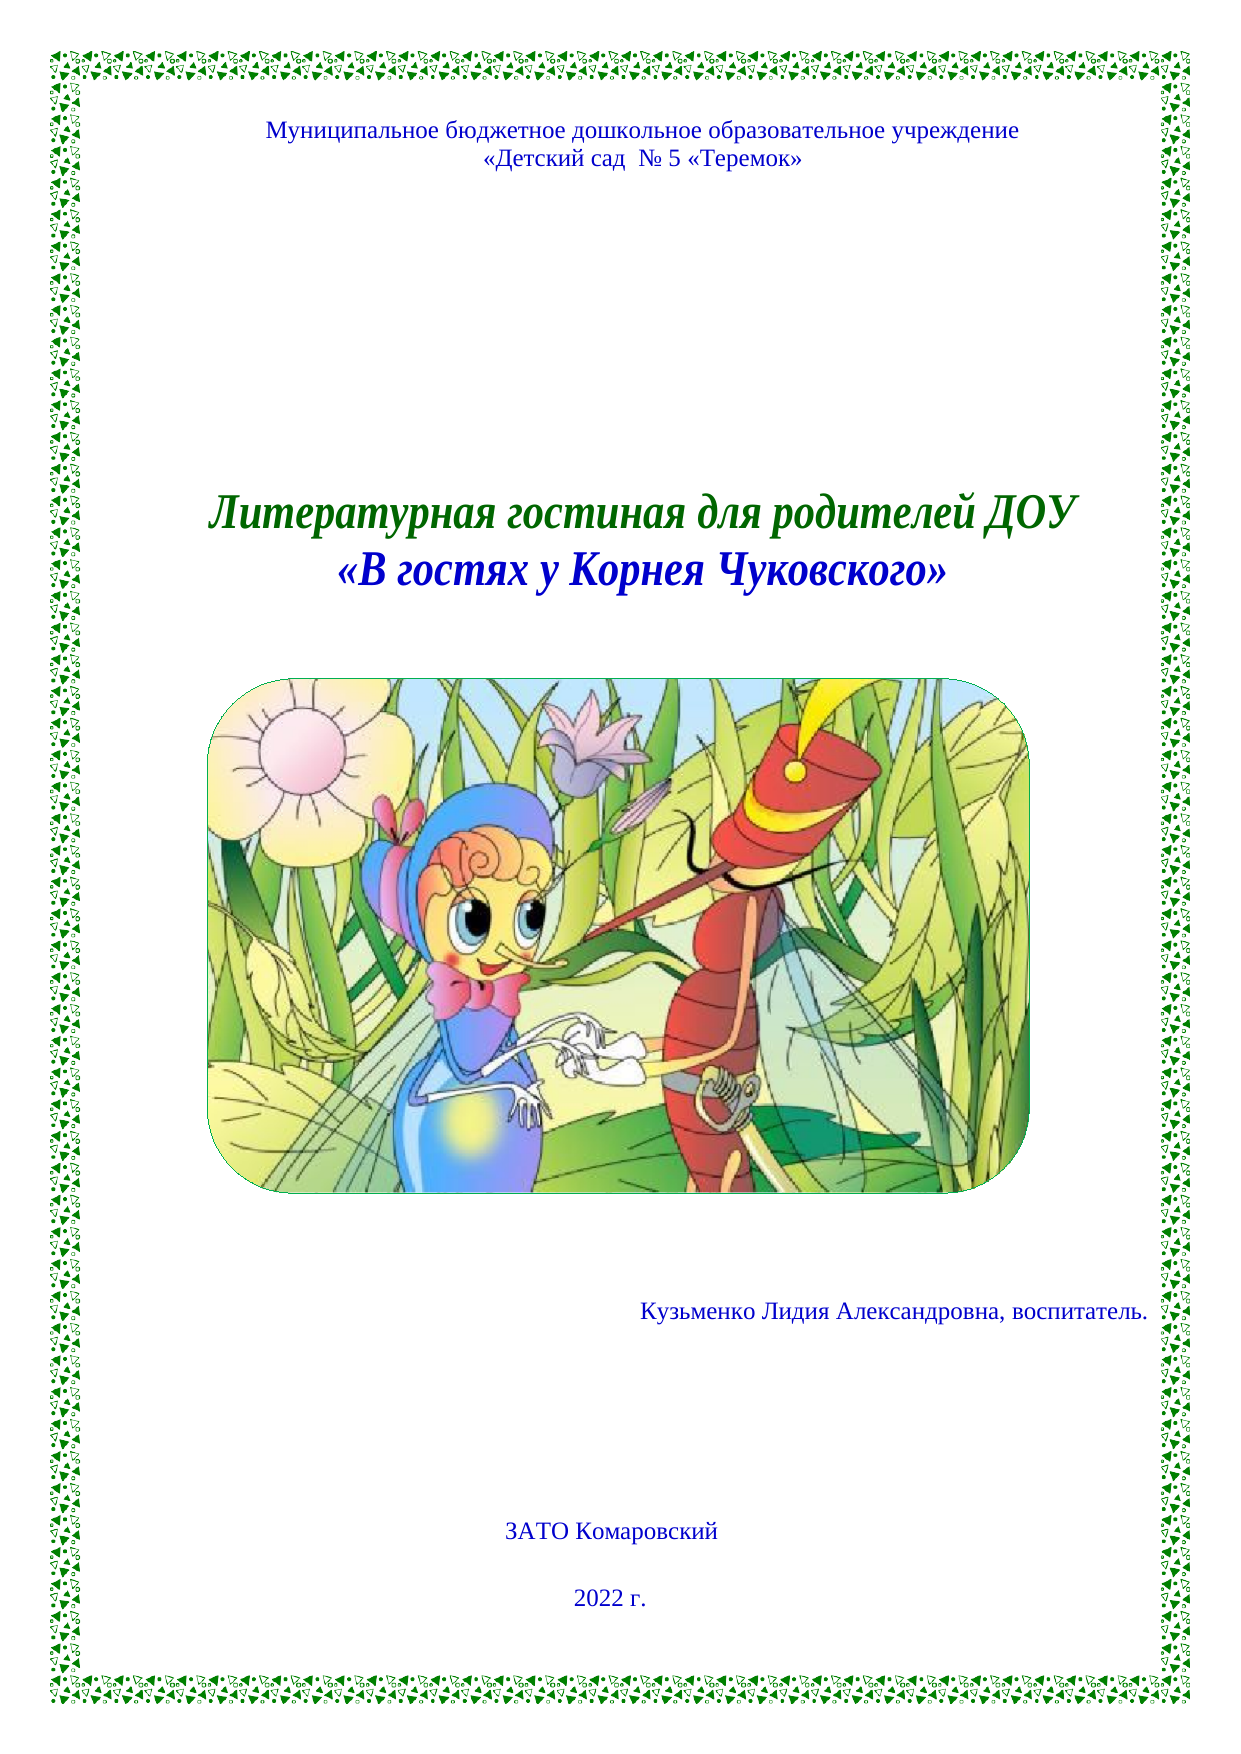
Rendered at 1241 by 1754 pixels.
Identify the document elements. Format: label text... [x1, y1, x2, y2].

text Кузьменко Лидия Александровна, воспитатель. [457, 1296, 1148, 1325]
text ЗАТО Комаровский [336, 1516, 941, 1545]
text 2022 г. [336, 1583, 941, 1612]
title Литературная гостиная для родителей ДОУ [208, 483, 1077, 540]
picture [50, 51, 1190, 1704]
text Муниципальное бюджетное дошкольное образовательное учреждение [207, 115, 1077, 143]
text «Детский сад № 5 «Теремок» [208, 143, 1077, 172]
title «В гостях у Корнея Чуковского» [208, 540, 1077, 597]
